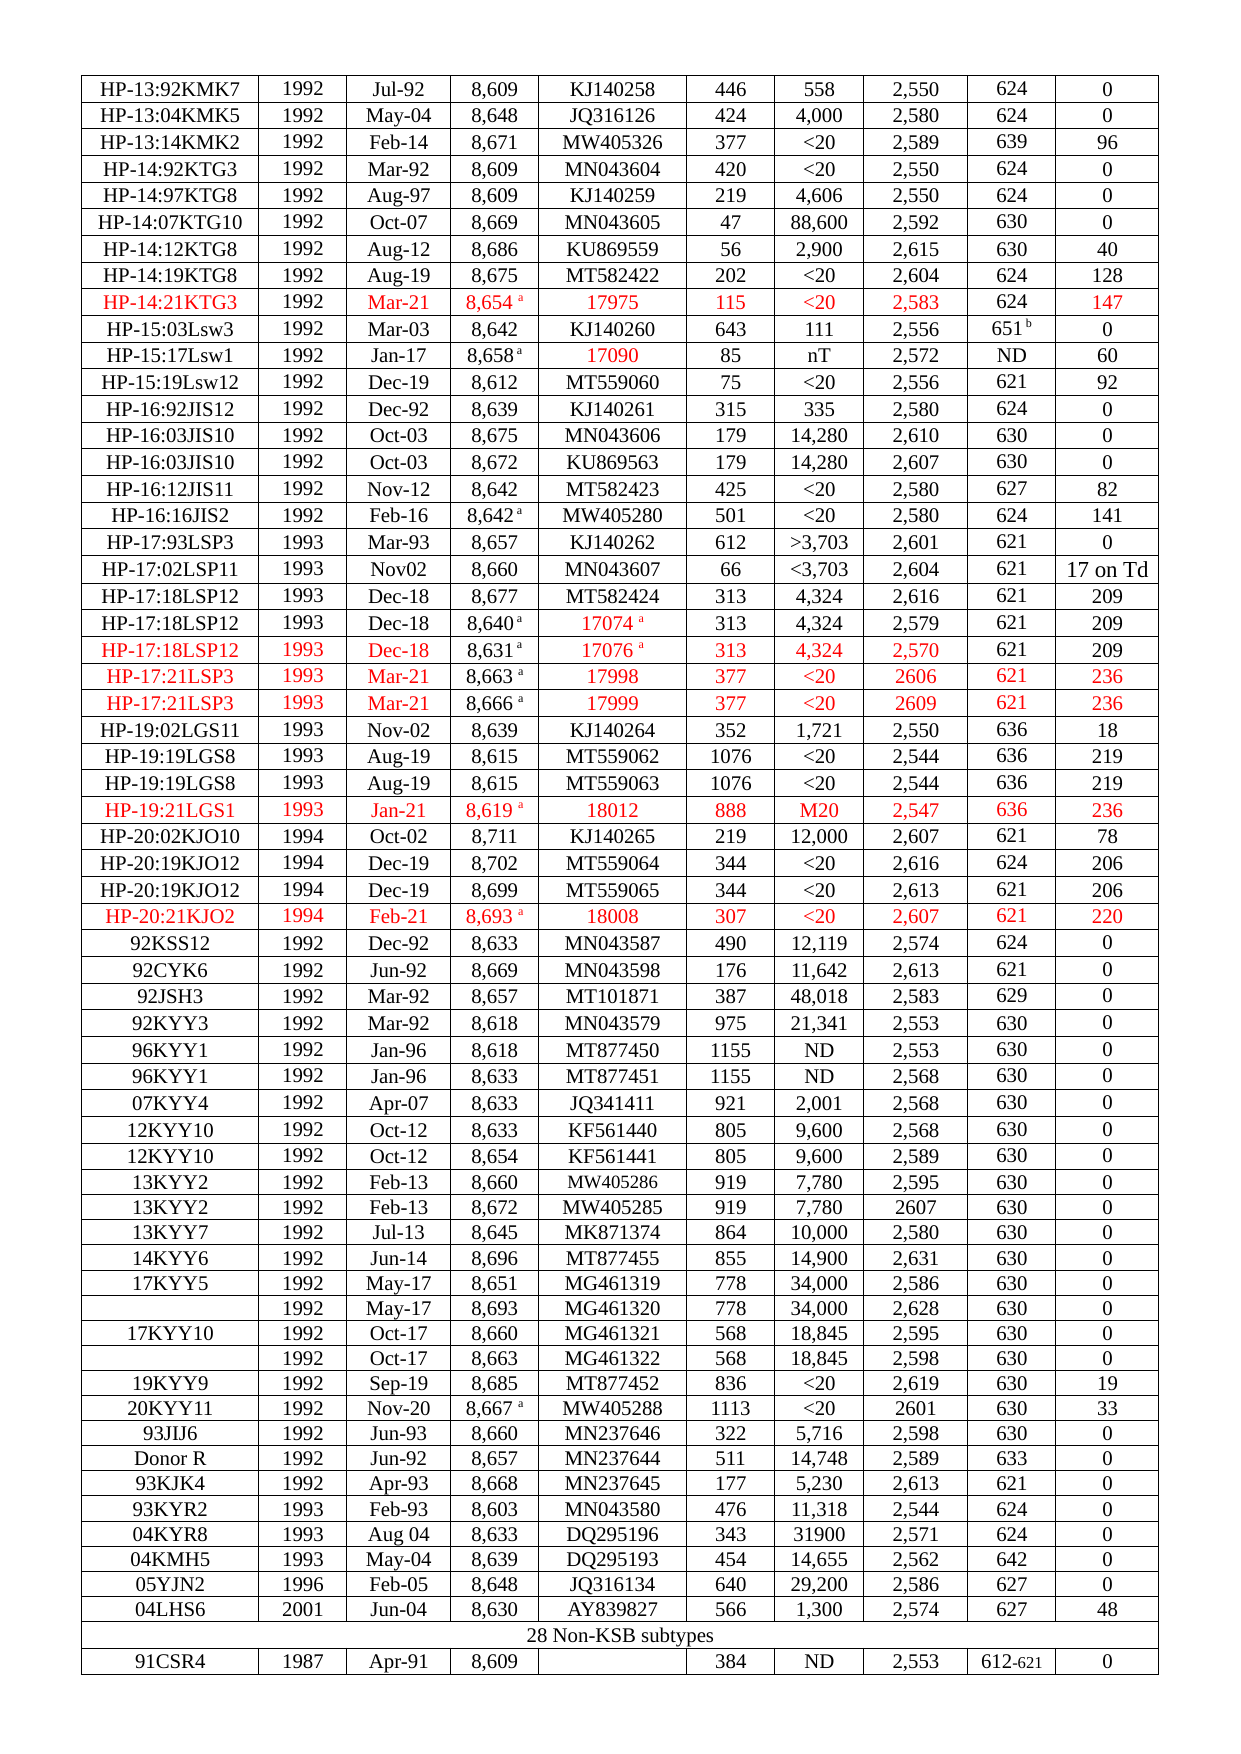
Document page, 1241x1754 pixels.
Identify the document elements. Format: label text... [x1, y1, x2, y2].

table_cell 1992 [259, 103, 346, 128]
table_cell 636 [968, 797, 1055, 822]
table_cell 115 [687, 289, 774, 315]
table_cell 93KJK4 [82, 1471, 258, 1495]
table_cell Jan-96 [347, 1037, 450, 1062]
table_cell Aug 04 [347, 1522, 450, 1546]
table_cell Feb-13 [347, 1195, 450, 1219]
table_cell Oct-12 [347, 1144, 450, 1169]
table_cell 12,119 [775, 930, 863, 956]
table_cell HP-20:19KJO12 [82, 877, 258, 902]
table_cell 1992 [259, 1144, 346, 1169]
table_cell 60 [1056, 343, 1158, 368]
table_cell 8,633 [451, 1090, 538, 1116]
table_cell 1992 [259, 1296, 346, 1320]
table_cell <20 [775, 1396, 863, 1420]
table_cell 921 [687, 1090, 774, 1116]
table_cell 34,000 [775, 1271, 863, 1294]
table_cell 1992 [259, 1117, 346, 1142]
table_cell 177 [687, 1471, 774, 1495]
table_cell 0 [1056, 1522, 1158, 1546]
table_cell 2,613 [864, 877, 967, 902]
table_cell 630 [968, 1170, 1055, 1194]
table_cell 0 [1056, 957, 1158, 982]
table_cell Oct-17 [347, 1346, 450, 1370]
table_cell HP-19:19LGS8 [82, 770, 258, 796]
table_cell 630 [968, 1037, 1055, 1062]
table_cell 344 [687, 877, 774, 902]
table_cell 624 [968, 503, 1055, 528]
table_cell 219 [1056, 770, 1158, 796]
table_cell Jun-92 [347, 1446, 450, 1470]
table_cell 1992 [259, 1371, 346, 1395]
table_cell 14,748 [775, 1446, 863, 1470]
table_cell 627 [968, 476, 1055, 502]
table_cell 96KYY1 [82, 1064, 258, 1089]
table_cell KU869563 [539, 449, 686, 475]
table_cell 8,603 [451, 1496, 538, 1521]
table_cell 2,568 [864, 1117, 967, 1142]
table_cell KJ140259 [539, 183, 686, 208]
table_cell MT877450 [539, 1037, 686, 1062]
table_cell AY839827 [539, 1597, 686, 1621]
table_cell 0 [1056, 1090, 1158, 1116]
table_cell 627 [968, 1572, 1055, 1596]
table_cell HP-16:16JIS2 [82, 503, 258, 528]
table_cell Jan-96 [347, 1064, 450, 1089]
table_cell 624 [968, 850, 1055, 876]
table_cell 624 [968, 103, 1055, 128]
table_cell 1155 [687, 1037, 774, 1062]
table_cell 8,630 [451, 1597, 538, 1621]
table_cell 335 [775, 396, 863, 422]
table_cell HP-14:07KTG10 [82, 209, 258, 235]
table_cell HP-17:21LSP3 [82, 690, 258, 716]
table_cell HP-19:02LGS11 [82, 717, 258, 742]
table_cell Jan-21 [347, 797, 450, 822]
table_cell <20 [775, 664, 863, 689]
table_cell 1992 [259, 1271, 346, 1294]
table_cell 12,000 [775, 824, 863, 849]
table_cell 8,663 a [451, 664, 538, 689]
table_cell 1992 [259, 1090, 346, 1116]
table_cell 420 [687, 156, 774, 182]
table_cell 1992 [259, 76, 346, 102]
table_cell 0 [1056, 1220, 1158, 1244]
table_cell HP-20:19KJO12 [82, 850, 258, 876]
table_cell 612-621 [968, 1649, 1055, 1674]
table_cell MN043607 [539, 556, 686, 582]
table_cell 18012 [539, 797, 686, 822]
table_cell 0 [1056, 1010, 1158, 1036]
table_cell 8,702 [451, 850, 538, 876]
table_cell 8,618 [451, 1037, 538, 1062]
table_cell 624 [968, 156, 1055, 182]
table_cell 82 [1056, 476, 1158, 502]
table_cell Oct-03 [347, 449, 450, 475]
table_cell 29,200 [775, 1572, 863, 1596]
table_cell Dec-19 [347, 850, 450, 876]
table_cell 1992 [259, 1321, 346, 1345]
table_cell 313 [687, 584, 774, 609]
table_cell 75 [687, 369, 774, 395]
table_cell 8,633 [451, 930, 538, 956]
table_cell 4,324 [775, 637, 863, 662]
table_cell 1076 [687, 744, 774, 769]
table_cell 0 [1056, 930, 1158, 956]
table_cell Jul-13 [347, 1220, 450, 1244]
table_cell 1992 [259, 1471, 346, 1495]
table_cell 0 [1056, 1195, 1158, 1219]
table_cell 630 [968, 1346, 1055, 1370]
table_cell 8,633 [451, 1064, 538, 1089]
table_cell HP-14:21KTG3 [82, 289, 258, 315]
table_cell JQ316134 [539, 1572, 686, 1596]
table_cell 8,609 [451, 183, 538, 208]
table_cell 14,280 [775, 423, 863, 448]
table_cell MT877452 [539, 1371, 686, 1395]
table_cell 56 [687, 236, 774, 262]
table_cell HP-14:12KTG8 [82, 236, 258, 262]
table_cell 1996 [259, 1572, 346, 1596]
table_cell 8,639 [451, 717, 538, 742]
table_cell Mar-21 [347, 289, 450, 315]
table_cell 636 [968, 770, 1055, 796]
table_cell 476 [687, 1496, 774, 1521]
table_cell 92KYY3 [82, 1010, 258, 1036]
table_cell 1076 [687, 770, 774, 796]
table_cell 630 [968, 1245, 1055, 1269]
table_cell nT [775, 343, 863, 368]
table_cell 0 [1056, 1296, 1158, 1320]
table_cell 624 [968, 930, 1055, 956]
table_cell Mar-21 [347, 690, 450, 716]
table_cell 2,586 [864, 1572, 967, 1596]
table_cell JQ341411 [539, 1090, 686, 1116]
table_cell 1992 [259, 316, 346, 342]
table_cell HP-17:18LSP12 [82, 637, 258, 662]
table_cell 919 [687, 1170, 774, 1194]
table_cell 630 [968, 1064, 1055, 1089]
table_cell HP-19:19LGS8 [82, 744, 258, 769]
table_cell 8,667 a [451, 1396, 538, 1420]
table_cell 2,595 [864, 1170, 967, 1194]
table_cell 2,589 [864, 129, 967, 155]
table_cell 48 [1056, 1597, 1158, 1621]
table_cell <20 [775, 1371, 863, 1395]
table_cell 2,553 [864, 1010, 967, 1036]
table_cell 18,845 [775, 1321, 863, 1345]
table_cell 78 [1056, 824, 1158, 849]
table_cell KJ140261 [539, 396, 686, 422]
table_cell 0 [1056, 1321, 1158, 1345]
table_cell MW405288 [539, 1396, 686, 1420]
table_cell 96 [1056, 129, 1158, 155]
table_cell 1992 [259, 183, 346, 208]
table_cell 2,631 [864, 1245, 967, 1269]
table_cell 202 [687, 263, 774, 288]
table_cell 8,642 [451, 476, 538, 502]
table_cell 919 [687, 1195, 774, 1219]
table_cell 179 [687, 449, 774, 475]
table_cell 2,583 [864, 984, 967, 1009]
table_cell 2,574 [864, 1597, 967, 1621]
table_cell 1992 [259, 1421, 346, 1445]
table_cell MN043606 [539, 423, 686, 448]
table_cell <20 [775, 770, 863, 796]
table_cell 2,598 [864, 1346, 967, 1370]
table_cell 1987 [259, 1649, 346, 1674]
table_cell KJ140265 [539, 824, 686, 849]
table_cell 236 [1056, 664, 1158, 689]
table_cell 621 [968, 637, 1055, 662]
table_cell May-04 [347, 1547, 450, 1571]
table_cell M20 [775, 797, 863, 822]
table_cell 2607 [864, 1195, 967, 1219]
table_cell Mar-92 [347, 156, 450, 182]
table_cell 8,686 [451, 236, 538, 262]
table_cell May-17 [347, 1296, 450, 1320]
table_cell 0 [1056, 1346, 1158, 1370]
table_cell 2,556 [864, 369, 967, 395]
table_cell 0 [1056, 396, 1158, 422]
table_cell 630 [968, 1371, 1055, 1395]
table_cell 0 [1056, 103, 1158, 128]
table_cell MG461322 [539, 1346, 686, 1370]
table_cell 621 [968, 610, 1055, 636]
table_cell 621 [968, 1471, 1055, 1495]
table_cell 1155 [687, 1064, 774, 1089]
table_cell KU869559 [539, 236, 686, 262]
table_cell 2,613 [864, 1471, 967, 1495]
table_cell 8,660 [451, 1321, 538, 1345]
table_cell 2,900 [775, 236, 863, 262]
table_cell HP-17:18LSP12 [82, 584, 258, 609]
table_cell HP-17:02LSP11 [82, 556, 258, 582]
table_cell 47 [687, 209, 774, 235]
table_cell 352 [687, 717, 774, 742]
table_cell 12KYY10 [82, 1144, 258, 1169]
table_cell 2,613 [864, 957, 967, 982]
table_cell Apr-91 [347, 1649, 450, 1674]
table_cell 0 [1056, 316, 1158, 342]
table_cell HP-20:21KJO2 [82, 904, 258, 929]
table_cell 8,640 a [451, 610, 538, 636]
table_cell 558 [775, 76, 863, 102]
table_cell 0 [1056, 1271, 1158, 1294]
table_cell 236 [1056, 797, 1158, 822]
table_cell MK871374 [539, 1220, 686, 1244]
table_cell Oct-07 [347, 209, 450, 235]
table_cell Jan-17 [347, 343, 450, 368]
table_cell 17 on Td [1056, 556, 1158, 582]
table_cell HP-15:19Lsw12 [82, 369, 258, 395]
table_cell <20 [775, 744, 863, 769]
table_cell 8,645 [451, 1220, 538, 1244]
table_cell 17074 a [539, 610, 686, 636]
table_cell <20 [775, 369, 863, 395]
table_cell 566 [687, 1597, 774, 1621]
table_cell 05YJN2 [82, 1572, 258, 1596]
table_cell 621 [968, 904, 1055, 929]
table_cell 8,631 a [451, 637, 538, 662]
table_cell 8,609 [451, 156, 538, 182]
table_cell MG461321 [539, 1321, 686, 1345]
table_cell 128 [1056, 263, 1158, 288]
table_cell 511 [687, 1446, 774, 1470]
table_cell <20 [775, 503, 863, 528]
table_cell 10,000 [775, 1220, 863, 1244]
table_cell [82, 1296, 258, 1320]
table_cell 2,616 [864, 850, 967, 876]
table_cell 630 [968, 236, 1055, 262]
table_cell 0 [1056, 1037, 1158, 1062]
table_cell 2,550 [864, 76, 967, 102]
table_cell 0 [1056, 1471, 1158, 1495]
table_cell 4,324 [775, 610, 863, 636]
table_cell 04LHS6 [82, 1597, 258, 1621]
table_cell HP-13:04KMK5 [82, 103, 258, 128]
table_cell 93JIJ6 [82, 1421, 258, 1445]
table_cell KJ140260 [539, 316, 686, 342]
table_cell MN043605 [539, 209, 686, 235]
table_cell 8,660 [451, 1421, 538, 1445]
table_cell <20 [775, 850, 863, 876]
table_cell 1992 [259, 984, 346, 1009]
table_cell Dec-18 [347, 584, 450, 609]
table_cell 0 [1056, 1144, 1158, 1169]
table_cell 8,711 [451, 824, 538, 849]
table_cell Apr-93 [347, 1471, 450, 1495]
table_cell 1992 [259, 930, 346, 956]
table_cell 0 [1056, 1649, 1158, 1674]
table_cell <20 [775, 904, 863, 929]
table_cell 18008 [539, 904, 686, 929]
table_cell 1992 [259, 236, 346, 262]
table_cell Aug-19 [347, 263, 450, 288]
table_cell 0 [1056, 1446, 1158, 1470]
table_cell >3,703 [775, 529, 863, 555]
table_cell Aug-19 [347, 744, 450, 769]
table_cell 642 [968, 1547, 1055, 1571]
table_cell 0 [1056, 423, 1158, 448]
table_cell [82, 1346, 258, 1370]
table_cell 9,600 [775, 1117, 863, 1142]
table_cell 2,547 [864, 797, 967, 822]
table_cell 630 [968, 1271, 1055, 1294]
table_cell 7,780 [775, 1170, 863, 1194]
table_cell 630 [968, 209, 1055, 235]
table_cell 8,675 [451, 263, 538, 288]
table_cell 2,607 [864, 904, 967, 929]
table_cell 1992 [259, 503, 346, 528]
table_cell 8,672 [451, 449, 538, 475]
table_cell 621 [968, 369, 1055, 395]
table_cell 219 [1056, 744, 1158, 769]
table_cell 621 [968, 690, 1055, 716]
table_cell 624 [968, 183, 1055, 208]
table_cell 2,570 [864, 637, 967, 662]
table_cell 1992 [259, 156, 346, 182]
table_cell 0 [1056, 984, 1158, 1009]
table_cell 2,572 [864, 343, 967, 368]
table_cell 2,601 [864, 529, 967, 555]
table_cell 8,639 [451, 1547, 538, 1571]
table_cell 8,696 [451, 1245, 538, 1269]
table_cell 2606 [864, 664, 967, 689]
table_cell MN043579 [539, 1010, 686, 1036]
table_cell 630 [968, 1144, 1055, 1169]
table_cell 33 [1056, 1396, 1158, 1420]
table_cell Feb-13 [347, 1170, 450, 1194]
table_cell 1992 [259, 1170, 346, 1194]
table_cell 2,604 [864, 556, 967, 582]
table_cell ND [775, 1649, 863, 1674]
table_cell 2,607 [864, 449, 967, 475]
table_cell <3,703 [775, 556, 863, 582]
table_cell 377 [687, 129, 774, 155]
table_cell 2,556 [864, 316, 967, 342]
table_cell Oct-12 [347, 1117, 450, 1142]
table_cell MG461320 [539, 1296, 686, 1320]
table_cell 1993 [259, 556, 346, 582]
table_cell 8,657 [451, 529, 538, 555]
table_cell 8,669 [451, 209, 538, 235]
table_cell 630 [968, 423, 1055, 448]
table_cell 2,574 [864, 930, 967, 956]
table_cell 8,642 [451, 316, 538, 342]
table_cell DQ295193 [539, 1547, 686, 1571]
table_cell 147 [1056, 289, 1158, 315]
table_cell 2,589 [864, 1446, 967, 1470]
table_cell 446 [687, 76, 774, 102]
table_cell 8,660 [451, 1170, 538, 1194]
table_cell 48,018 [775, 984, 863, 1009]
table_cell JQ316126 [539, 103, 686, 128]
table_cell 1992 [259, 1245, 346, 1269]
table_cell 630 [968, 1321, 1055, 1345]
table_cell 0 [1056, 183, 1158, 208]
table_cell 17998 [539, 664, 686, 689]
table_cell Sep-19 [347, 1371, 450, 1395]
table_cell 630 [968, 1117, 1055, 1142]
table_cell 0 [1056, 1572, 1158, 1596]
table_cell 621 [968, 529, 1055, 555]
table_cell ND [968, 343, 1055, 368]
table_cell 2,001 [775, 1090, 863, 1116]
table_cell Mar-93 [347, 529, 450, 555]
table_cell DQ295196 [539, 1522, 686, 1546]
table_cell MT877455 [539, 1245, 686, 1269]
table_cell 07KYY4 [82, 1090, 258, 1116]
table_cell 2,553 [864, 1649, 967, 1674]
table_cell 2,550 [864, 717, 967, 742]
table_cell 85 [687, 343, 774, 368]
table_cell 88,600 [775, 209, 863, 235]
table_cell 1993 [259, 584, 346, 609]
table_cell 778 [687, 1271, 774, 1294]
table_cell 425 [687, 476, 774, 502]
table_cell 8,642 a [451, 503, 538, 528]
table_cell 176 [687, 957, 774, 982]
table_cell 864 [687, 1220, 774, 1244]
table_cell <20 [775, 129, 863, 155]
table_cell 2,571 [864, 1522, 967, 1546]
table_cell Nov-02 [347, 717, 450, 742]
table_cell 627 [968, 1597, 1055, 1621]
table_cell 621 [968, 957, 1055, 982]
table_cell MN043587 [539, 930, 686, 956]
table_cell 0 [1056, 1245, 1158, 1269]
table_cell 0 [1056, 1117, 1158, 1142]
table_cell <20 [775, 263, 863, 288]
table_cell 1992 [259, 343, 346, 368]
table_cell 621 [968, 664, 1055, 689]
table_cell 66 [687, 556, 774, 582]
table_cell 640 [687, 1572, 774, 1596]
table_cell 20KYY11 [82, 1396, 258, 1420]
table_cell MT101871 [539, 984, 686, 1009]
table_cell <20 [775, 156, 863, 182]
table_cell 424 [687, 103, 774, 128]
table_cell 7,780 [775, 1195, 863, 1219]
table_cell 0 [1056, 1496, 1158, 1521]
table_cell 2,619 [864, 1371, 967, 1395]
table_cell ND [775, 1037, 863, 1062]
table_cell 17KYY10 [82, 1321, 258, 1345]
table_cell Feb-21 [347, 904, 450, 929]
table_cell 28 Non-KSB subtypes [82, 1622, 1158, 1648]
table_cell 8,609 [451, 1649, 538, 1674]
table_cell 40 [1056, 236, 1158, 262]
table_cell 5,716 [775, 1421, 863, 1445]
table_cell 1994 [259, 877, 346, 902]
table_cell Mar-92 [347, 1010, 450, 1036]
table_cell 8,633 [451, 1522, 538, 1546]
table_cell 568 [687, 1321, 774, 1345]
table_cell 8,615 [451, 770, 538, 796]
table_cell 206 [1056, 877, 1158, 902]
table_cell 8,657 [451, 1446, 538, 1470]
table_cell 179 [687, 423, 774, 448]
table_cell 2,544 [864, 1496, 967, 1521]
table_cell MG461319 [539, 1271, 686, 1294]
table_cell MN237645 [539, 1471, 686, 1495]
table_cell MN043598 [539, 957, 686, 982]
table_cell 2,604 [864, 263, 967, 288]
table_cell HP-14:92KTG3 [82, 156, 258, 182]
table_cell Dec-18 [347, 610, 450, 636]
table_cell MT559064 [539, 850, 686, 876]
table_cell 643 [687, 316, 774, 342]
table_cell 315 [687, 396, 774, 422]
table_cell 624 [968, 396, 1055, 422]
table_cell 92KSS12 [82, 930, 258, 956]
table_cell 2,550 [864, 183, 967, 208]
table_cell 636 [968, 717, 1055, 742]
table_cell MT582423 [539, 476, 686, 502]
table_cell Dec-92 [347, 396, 450, 422]
table_cell 8,648 [451, 1572, 538, 1596]
table_cell 4,324 [775, 584, 863, 609]
table_cell 1992 [259, 1396, 346, 1420]
table_cell MT559063 [539, 770, 686, 796]
table_cell HP-17:21LSP3 [82, 664, 258, 689]
table_cell Feb-93 [347, 1496, 450, 1521]
table_cell <20 [775, 690, 863, 716]
table_cell 1992 [259, 1010, 346, 1036]
table_cell Dec-19 [347, 369, 450, 395]
table_cell 8,699 [451, 877, 538, 902]
table_cell HP-16:12JIS11 [82, 476, 258, 502]
table_cell 1992 [259, 1064, 346, 1089]
table_cell 1993 [259, 797, 346, 822]
table_cell 2,586 [864, 1271, 967, 1294]
table_cell 8,671 [451, 129, 538, 155]
table_cell Aug-19 [347, 770, 450, 796]
table_cell 209 [1056, 610, 1158, 636]
table_cell 624 [968, 289, 1055, 315]
table_cell 0 [1056, 1421, 1158, 1445]
table_cell 1993 [259, 770, 346, 796]
table_cell 18,845 [775, 1346, 863, 1370]
table_cell 8,612 [451, 369, 538, 395]
table_cell 778 [687, 1296, 774, 1320]
table_cell 630 [968, 1195, 1055, 1219]
table_cell Dec-92 [347, 930, 450, 956]
table_cell 209 [1056, 584, 1158, 609]
table_cell KF561441 [539, 1144, 686, 1169]
table_cell Oct-03 [347, 423, 450, 448]
table_cell 8,668 [451, 1471, 538, 1495]
table_cell 8,618 [451, 1010, 538, 1036]
table_cell <20 [775, 476, 863, 502]
table_cell 621 [968, 556, 1055, 582]
table_cell MT559060 [539, 369, 686, 395]
table_cell 8,619 a [451, 797, 538, 822]
table_cell 2,598 [864, 1421, 967, 1445]
table_cell 855 [687, 1245, 774, 1269]
table_cell 454 [687, 1547, 774, 1571]
table_cell Jun-14 [347, 1245, 450, 1269]
table_cell 93KYR2 [82, 1496, 258, 1521]
table_cell 621 [968, 824, 1055, 849]
table_cell 1992 [259, 396, 346, 422]
table_cell Aug-97 [347, 183, 450, 208]
table_cell MT877451 [539, 1064, 686, 1089]
table_cell Nov-12 [347, 476, 450, 502]
table_cell 4,606 [775, 183, 863, 208]
table_cell 1,721 [775, 717, 863, 742]
table_cell 17090 [539, 343, 686, 368]
table_cell 2,595 [864, 1321, 967, 1345]
table_cell KF561440 [539, 1117, 686, 1142]
table_cell Feb-16 [347, 503, 450, 528]
table_cell 8,609 [451, 76, 538, 102]
table_cell 1992 [259, 129, 346, 155]
table_cell 0 [1056, 1547, 1158, 1571]
table_cell 8,615 [451, 744, 538, 769]
table_cell <20 [775, 877, 863, 902]
table_cell 11,642 [775, 957, 863, 982]
table_cell MT559062 [539, 744, 686, 769]
table_cell 2,562 [864, 1547, 967, 1571]
table_cell 2,580 [864, 503, 967, 528]
table_cell 624 [968, 76, 1055, 102]
table_cell 1993 [259, 717, 346, 742]
table_cell 34,000 [775, 1296, 863, 1320]
table_cell MT582424 [539, 584, 686, 609]
table_cell 630 [968, 1396, 1055, 1420]
table_cell HP-16:92JIS12 [82, 396, 258, 422]
table_cell 1992 [259, 209, 346, 235]
table_cell HP-19:21LGS1 [82, 797, 258, 822]
table_cell Mar-21 [347, 664, 450, 689]
table_cell MW405326 [539, 129, 686, 155]
table_cell 1992 [259, 1195, 346, 1219]
table_cell 0 [1056, 156, 1158, 182]
table_cell 621 [968, 877, 1055, 902]
table_cell 2,615 [864, 236, 967, 262]
table_cell 2609 [864, 690, 967, 716]
table_cell Oct-02 [347, 824, 450, 849]
table_cell 2001 [259, 1597, 346, 1621]
table_cell 8,693 a [451, 904, 538, 929]
table_cell 0 [1056, 449, 1158, 475]
table_cell 624 [968, 1496, 1055, 1521]
table_cell 5,230 [775, 1471, 863, 1495]
table_cell Jun-93 [347, 1421, 450, 1445]
table_cell 1993 [259, 1496, 346, 1521]
table_cell 1993 [259, 1522, 346, 1546]
table_cell HP-20:02KJO10 [82, 824, 258, 849]
table_cell 8,675 [451, 423, 538, 448]
table_cell 0 [1056, 1170, 1158, 1194]
table_cell 1993 [259, 610, 346, 636]
table_cell 2,553 [864, 1037, 967, 1062]
table_cell 307 [687, 904, 774, 929]
table_cell 1993 [259, 744, 346, 769]
table_cell 2,568 [864, 1064, 967, 1089]
table_cell 209 [1056, 637, 1158, 662]
table_cell 343 [687, 1522, 774, 1546]
table_cell 1993 [259, 664, 346, 689]
table_cell 624 [968, 1522, 1055, 1546]
table_cell 8,672 [451, 1195, 538, 1219]
table_cell 8,658 a [451, 343, 538, 368]
table_cell HP-15:03Lsw3 [82, 316, 258, 342]
table_cell 141 [1056, 503, 1158, 528]
table_cell Mar-92 [347, 984, 450, 1009]
table_cell 8,677 [451, 584, 538, 609]
table_cell 12KYY10 [82, 1117, 258, 1142]
table_cell 1113 [687, 1396, 774, 1420]
table_cell 92 [1056, 369, 1158, 395]
table_cell 975 [687, 1010, 774, 1036]
table_cell 0 [1056, 209, 1158, 235]
table_cell 96KYY1 [82, 1037, 258, 1062]
table_cell 2,616 [864, 584, 967, 609]
table_cell 2,550 [864, 156, 967, 182]
table_cell 8,651 [451, 1271, 538, 1294]
table_cell 2,544 [864, 744, 967, 769]
table_cell 2,580 [864, 103, 967, 128]
table_cell 19 [1056, 1371, 1158, 1395]
table_cell 2,589 [864, 1144, 967, 1169]
table_cell Jun-04 [347, 1597, 450, 1621]
table_cell 04KMH5 [82, 1547, 258, 1571]
table_cell 1992 [259, 1346, 346, 1370]
table_cell 633 [968, 1446, 1055, 1470]
table_cell KJ140262 [539, 529, 686, 555]
table_cell Nov-20 [347, 1396, 450, 1420]
table_cell 2,583 [864, 289, 967, 315]
table_cell 14,655 [775, 1547, 863, 1571]
table_cell 387 [687, 984, 774, 1009]
table_cell MN043604 [539, 156, 686, 182]
table_cell 92CYK6 [82, 957, 258, 982]
table_cell 236 [1056, 690, 1158, 716]
table_cell 8,639 [451, 396, 538, 422]
table_cell 2601 [864, 1396, 967, 1420]
table_cell 91CSR4 [82, 1649, 258, 1674]
table_cell MN237646 [539, 1421, 686, 1445]
table_cell MW405280 [539, 503, 686, 528]
table_cell May-04 [347, 103, 450, 128]
table_cell 0 [1056, 76, 1158, 102]
table_cell 14,280 [775, 449, 863, 475]
table_cell 92JSH3 [82, 984, 258, 1009]
table_cell Jun-92 [347, 957, 450, 982]
table_cell 13KYY2 [82, 1195, 258, 1219]
table_cell 1994 [259, 850, 346, 876]
table_cell 630 [968, 449, 1055, 475]
table_cell HP-13:14KMK2 [82, 129, 258, 155]
table_cell 8,666 a [451, 690, 538, 716]
table_cell 14KYY6 [82, 1245, 258, 1269]
table_cell 1993 [259, 690, 346, 716]
table_cell KJ140264 [539, 717, 686, 742]
table_cell HP-16:03JIS10 [82, 449, 258, 475]
table_cell 04KYR8 [82, 1522, 258, 1546]
table_cell 8,657 [451, 984, 538, 1009]
table_cell MW405286 [539, 1170, 686, 1194]
table_cell 8,663 [451, 1346, 538, 1370]
table_cell Feb-14 [347, 129, 450, 155]
table_cell 1992 [259, 1446, 346, 1470]
table_cell 629 [968, 984, 1055, 1009]
table_cell 630 [968, 1010, 1055, 1036]
table_cell Dec-18 [347, 637, 450, 662]
table_cell 8,693 [451, 1296, 538, 1320]
table_cell 805 [687, 1117, 774, 1142]
table_cell Aug-12 [347, 236, 450, 262]
table_cell Nov02 [347, 556, 450, 582]
table_cell MN043580 [539, 1496, 686, 1521]
table_cell 1,300 [775, 1597, 863, 1621]
table_cell 651 b [968, 316, 1055, 342]
table_cell HP-17:18LSP12 [82, 610, 258, 636]
table_cell Apr-07 [347, 1090, 450, 1116]
table_cell ND [775, 1064, 863, 1089]
table_cell 219 [687, 824, 774, 849]
table_cell KJ140258 [539, 76, 686, 102]
table_cell 313 [687, 610, 774, 636]
table_cell 2,580 [864, 476, 967, 502]
table_cell 8,685 [451, 1371, 538, 1395]
table_cell 490 [687, 930, 774, 956]
table_cell 2,610 [864, 423, 967, 448]
table_cell [539, 1649, 686, 1674]
table_cell 19KYY9 [82, 1371, 258, 1395]
table_cell 111 [775, 316, 863, 342]
table_cell 377 [687, 690, 774, 716]
table_cell 1992 [259, 957, 346, 982]
table_cell 8,660 [451, 556, 538, 582]
table_cell HP-17:93LSP3 [82, 529, 258, 555]
table_cell 836 [687, 1371, 774, 1395]
table_cell 1993 [259, 529, 346, 555]
table_cell 8,669 [451, 957, 538, 982]
table_cell 9,600 [775, 1144, 863, 1169]
table_cell May-17 [347, 1271, 450, 1294]
table_cell 624 [968, 263, 1055, 288]
table_cell 4,000 [775, 103, 863, 128]
table_cell 384 [687, 1649, 774, 1674]
table_cell 8,654 a [451, 289, 538, 315]
table_cell 0 [1056, 1064, 1158, 1089]
table_cell MT582422 [539, 263, 686, 288]
table_cell MN237644 [539, 1446, 686, 1470]
table_cell 8,648 [451, 103, 538, 128]
table_cell 612 [687, 529, 774, 555]
table_cell 2,628 [864, 1296, 967, 1320]
table_cell MW405285 [539, 1195, 686, 1219]
table_cell 220 [1056, 904, 1158, 929]
table_cell HP-14:19KTG8 [82, 263, 258, 288]
table_cell 13KYY2 [82, 1170, 258, 1194]
table_cell 17076 a [539, 637, 686, 662]
table_cell 1994 [259, 824, 346, 849]
table_cell Jul-92 [347, 76, 450, 102]
table_cell 636 [968, 744, 1055, 769]
table_cell Feb-05 [347, 1572, 450, 1596]
table_cell MT559065 [539, 877, 686, 902]
table_cell 322 [687, 1421, 774, 1445]
table_cell 1992 [259, 289, 346, 315]
table_cell 31900 [775, 1522, 863, 1546]
table_cell 2,544 [864, 770, 967, 796]
table_cell 18 [1056, 717, 1158, 742]
table_cell Dec-19 [347, 877, 450, 902]
table_cell 8,654 [451, 1144, 538, 1169]
table_cell 17999 [539, 690, 686, 716]
table_cell 2,568 [864, 1090, 967, 1116]
table_cell 639 [968, 129, 1055, 155]
table_cell 2,580 [864, 1220, 967, 1244]
table_cell 17KYY5 [82, 1271, 258, 1294]
table_cell 17975 [539, 289, 686, 315]
table_cell 1992 [259, 1037, 346, 1062]
table_cell 313 [687, 637, 774, 662]
table_cell 206 [1056, 850, 1158, 876]
table_cell HP-16:03JIS10 [82, 423, 258, 448]
table_cell 888 [687, 797, 774, 822]
table_cell HP-13:92KMK7 [82, 76, 258, 102]
table_cell 1992 [259, 449, 346, 475]
table_cell 630 [968, 1421, 1055, 1445]
table_cell 2,579 [864, 610, 967, 636]
table_cell 630 [968, 1220, 1055, 1244]
table_cell 8,633 [451, 1117, 538, 1142]
table_cell 14,900 [775, 1245, 863, 1269]
table_cell 630 [968, 1296, 1055, 1320]
table_cell 1994 [259, 904, 346, 929]
table_cell 1992 [259, 423, 346, 448]
table_cell 1992 [259, 1220, 346, 1244]
table_cell 630 [968, 1090, 1055, 1116]
table_cell HP-15:17Lsw1 [82, 343, 258, 368]
table_cell <20 [775, 289, 863, 315]
table_cell 1993 [259, 1547, 346, 1571]
table_cell 219 [687, 183, 774, 208]
table_cell 2,592 [864, 209, 967, 235]
table_cell 11,318 [775, 1496, 863, 1521]
table_cell 2,580 [864, 396, 967, 422]
table_cell 13KYY7 [82, 1220, 258, 1244]
table_cell 568 [687, 1346, 774, 1370]
table_cell 501 [687, 503, 774, 528]
table_cell 1992 [259, 476, 346, 502]
table_cell Donor R [82, 1446, 258, 1470]
table_cell 0 [1056, 529, 1158, 555]
table_cell 805 [687, 1144, 774, 1169]
table_cell 2,607 [864, 824, 967, 849]
table_cell 344 [687, 850, 774, 876]
table_cell Oct-17 [347, 1321, 450, 1345]
table_cell 21,341 [775, 1010, 863, 1036]
table_cell 1993 [259, 637, 346, 662]
table_cell HP-14:97KTG8 [82, 183, 258, 208]
table_cell 621 [968, 584, 1055, 609]
table_cell 1992 [259, 263, 346, 288]
table_cell 377 [687, 664, 774, 689]
table_cell Mar-03 [347, 316, 450, 342]
table_cell 1992 [259, 369, 346, 395]
